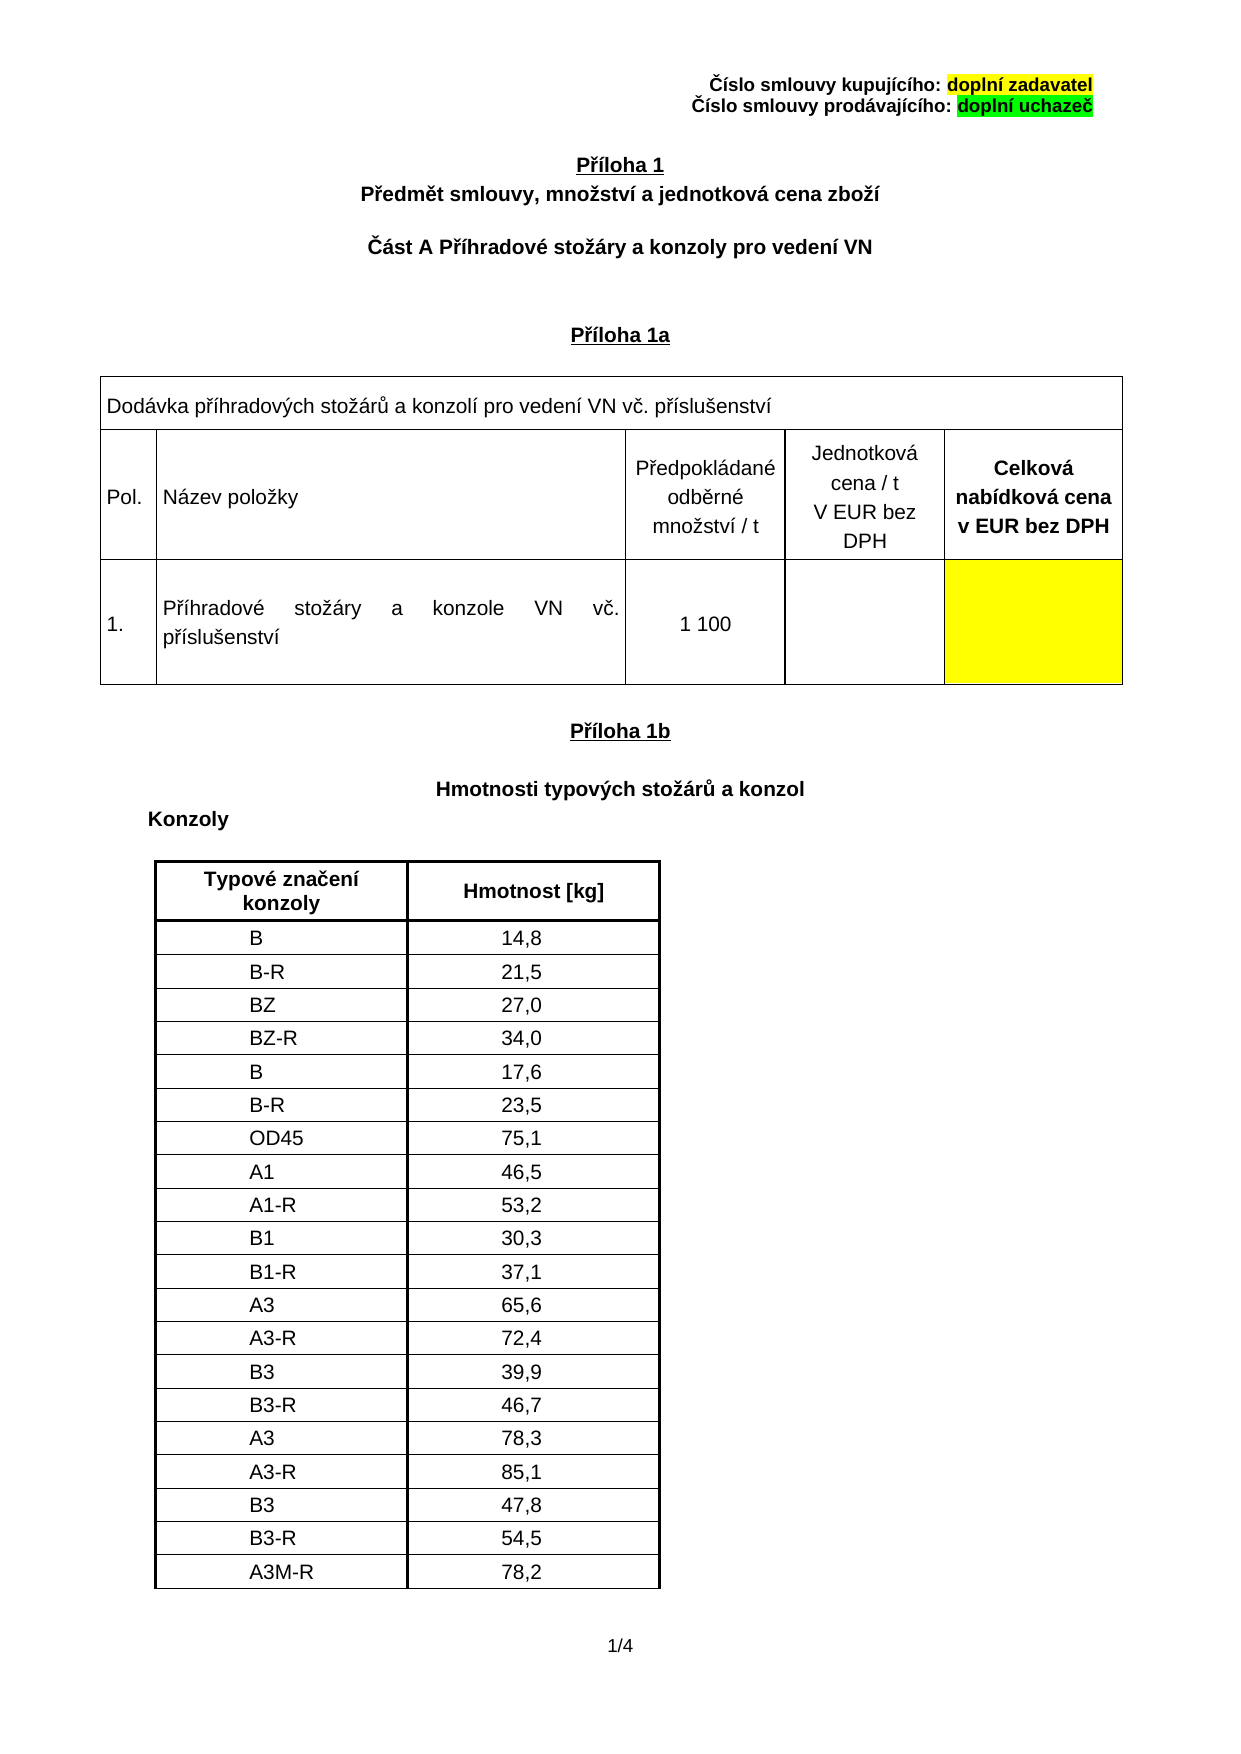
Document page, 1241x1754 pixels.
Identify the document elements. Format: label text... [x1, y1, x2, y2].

table_cell 1 100 [626, 560, 784, 683]
table_cell 34,0 [409, 1022, 658, 1054]
table_cell A1-R [157, 1189, 406, 1221]
table_cell 30,3 [409, 1222, 658, 1254]
table_cell BZ [157, 989, 406, 1021]
text Příloha 1a [148, 317, 1093, 347]
table_cell Název položky [157, 430, 625, 558]
table_cell B3-R [157, 1389, 406, 1421]
table_cell B3 [157, 1355, 406, 1388]
table_cell BZ-R [157, 1022, 406, 1054]
table_cell 47,8 [409, 1489, 658, 1521]
table_cell B1-R [157, 1255, 406, 1288]
table_cell B1 [157, 1222, 406, 1254]
text Část A Příhradové stožáry a konzoly pro vedení VN [148, 235, 1093, 259]
table_cell B-R [157, 1089, 406, 1121]
table_cell 46,5 [409, 1155, 658, 1188]
table_cell A3-R [157, 1455, 406, 1488]
table_cell Pol. [101, 430, 156, 558]
table_cell OD45 [157, 1122, 406, 1154]
table_cell B-R [157, 955, 406, 988]
table_cell 17,6 [409, 1055, 658, 1088]
table_cell 39,9 [409, 1355, 658, 1388]
table_header Dodávka příhradových stožárů a konzolí pro vedení VN vč. příslušenství [101, 377, 1122, 429]
table_cell A3-R [157, 1322, 406, 1354]
table_cell B [157, 1055, 406, 1088]
table_cell 65,6 [409, 1289, 658, 1321]
table_cell A3 [157, 1289, 406, 1321]
table_cell 14,8 [409, 922, 658, 954]
table_cell B3 [157, 1489, 406, 1521]
table_cell Celková nabídková cena v EUR bez DPH [945, 430, 1122, 558]
table_cell 72,4 [409, 1322, 658, 1354]
table_cell 54,5 [409, 1522, 658, 1554]
text Hmotnosti typových stožárů a konzol [148, 772, 1093, 801]
table_cell 75,1 [409, 1122, 658, 1154]
table_cell 21,5 [409, 955, 658, 988]
table_header Hmotnost [kg] [409, 863, 658, 919]
table_cell 78,2 [409, 1555, 658, 1588]
table_cell [945, 560, 1122, 683]
table_cell 78,3 [409, 1422, 658, 1454]
text Příloha 1 [148, 148, 1093, 177]
table_cell 23,5 [409, 1089, 658, 1121]
table_cell A3 [157, 1422, 406, 1454]
table_cell A1 [157, 1155, 406, 1188]
table_cell Jednotková cena / t V EUR bez DPH [786, 430, 944, 558]
table_cell A3M-R [157, 1555, 406, 1588]
table_cell B [157, 922, 406, 954]
table_cell 1. [101, 560, 156, 683]
text Konzoly [148, 801, 1093, 830]
text Příloha 1b [148, 714, 1093, 743]
table_cell 37,1 [409, 1255, 658, 1288]
table_cell 53,2 [409, 1189, 658, 1221]
table_cell B3-R [157, 1522, 406, 1554]
table_cell 27,0 [409, 989, 658, 1021]
table_cell Předpokládané odběrné množství / t [626, 430, 784, 558]
table_cell Příhradové stožáry a konzole VN vč. příslušenství [157, 560, 625, 683]
table_cell 85,1 [409, 1455, 658, 1488]
text Předmět smlouvy, množství a jednotková cena zboží [148, 177, 1093, 206]
table_cell [786, 560, 944, 683]
table_header Typové značení konzoly [157, 863, 406, 919]
table_cell 46,7 [409, 1389, 658, 1421]
